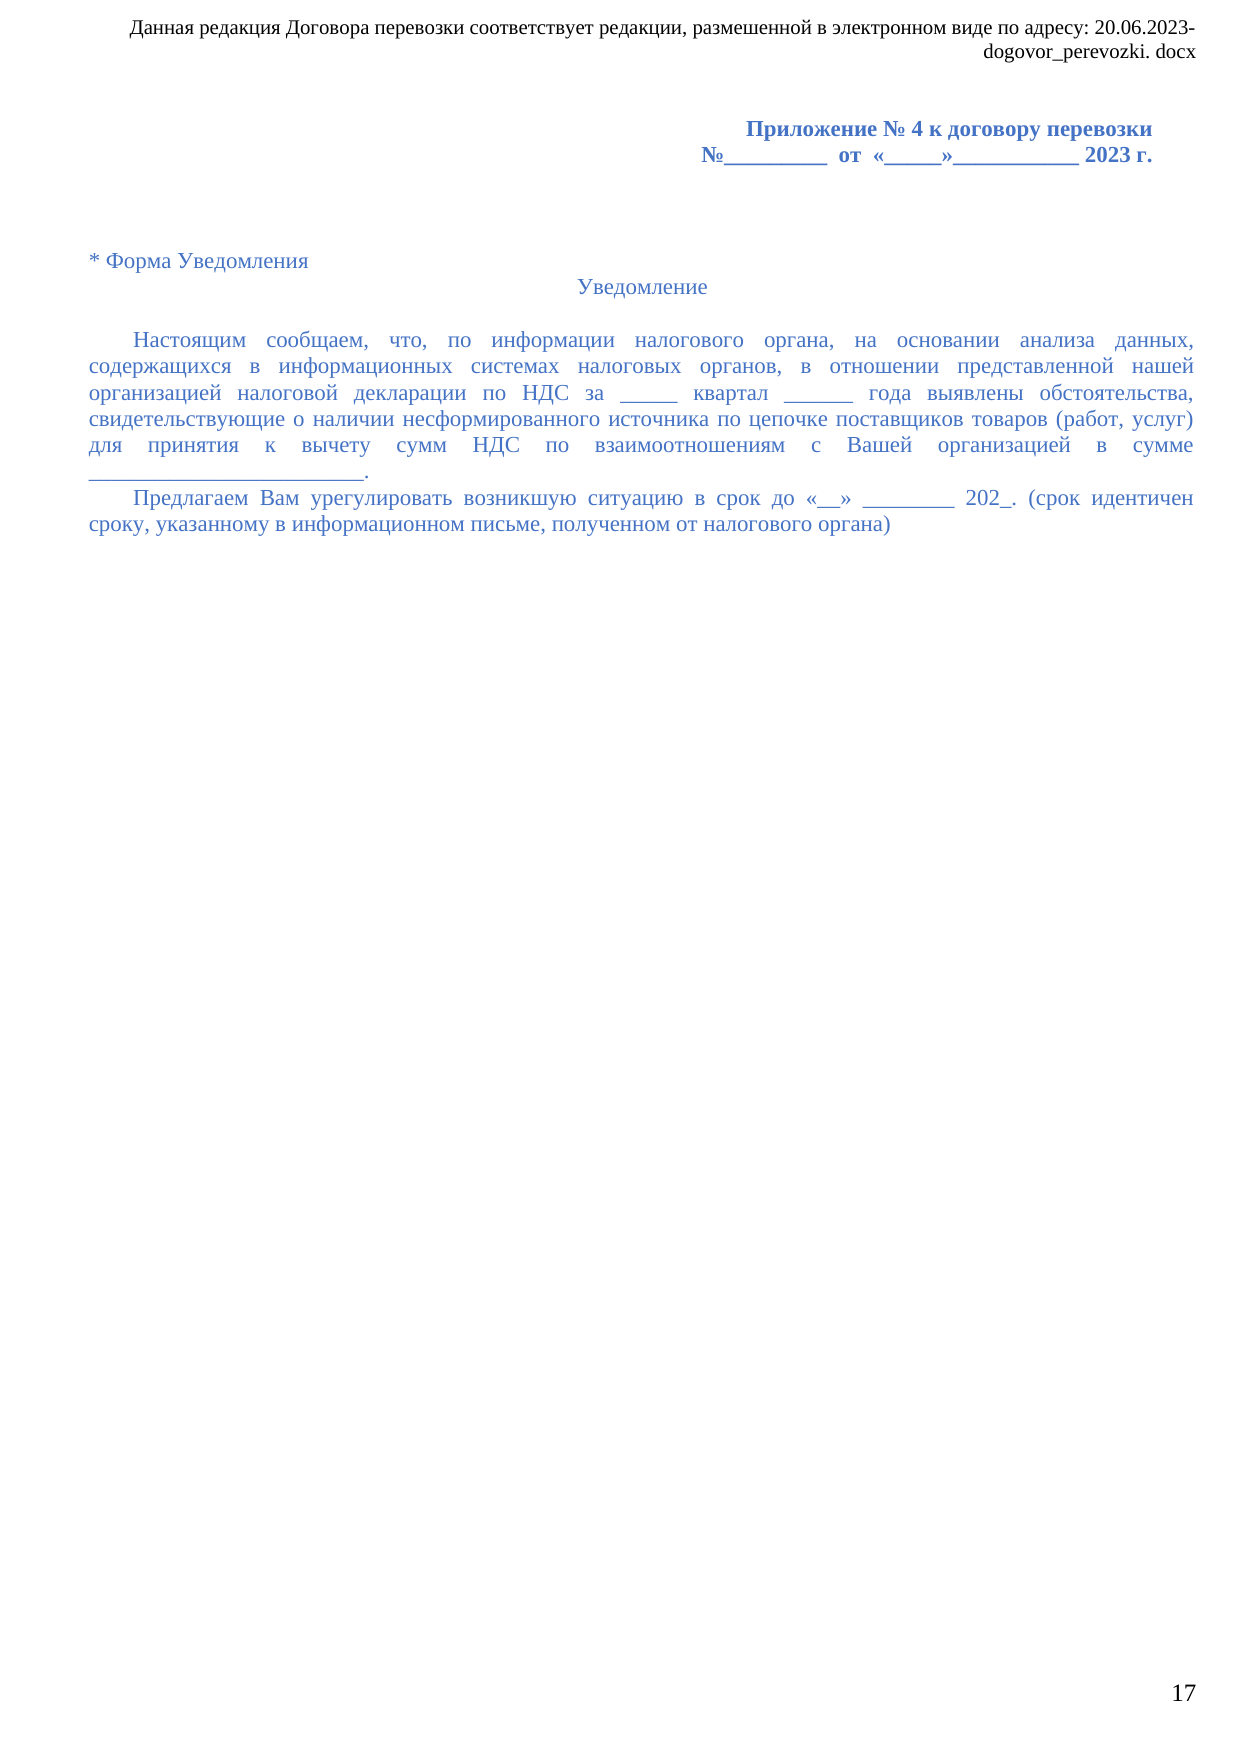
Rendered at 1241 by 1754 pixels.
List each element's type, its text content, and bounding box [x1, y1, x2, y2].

list Уведомление [88, 273, 1196, 299]
text Приложение № 4 к договору перевозки [32, 115, 1152, 141]
text №_________ от «_____»___________ 2023 г. [32, 141, 1152, 168]
list * Форма Уведомления [88, 247, 1196, 273]
text Настоящим сообщаем, что, по информации налогового органа, на основании анализа данных, содержащихся в информационных системах налоговых органов, в отношении представленной нашей организацией налоговой декларации по НДС за _____ квартал ______ года выявлены обстоятельства, свидетельствующие о наличии несформированного источника по цепочке поставщиков товаров (работ, услуг) для принятия к вычету сумм НДС по взаимоотношениям с Вашей организацией в сумме ________________________. [88, 326, 1196, 484]
text Предлагаем Вам урегулировать возникшую ситуацию в срок до «__» ________ 202_. (срок идентичен сроку, указанному в информационном письме, полученном от налогового органа) [88, 484, 1196, 537]
